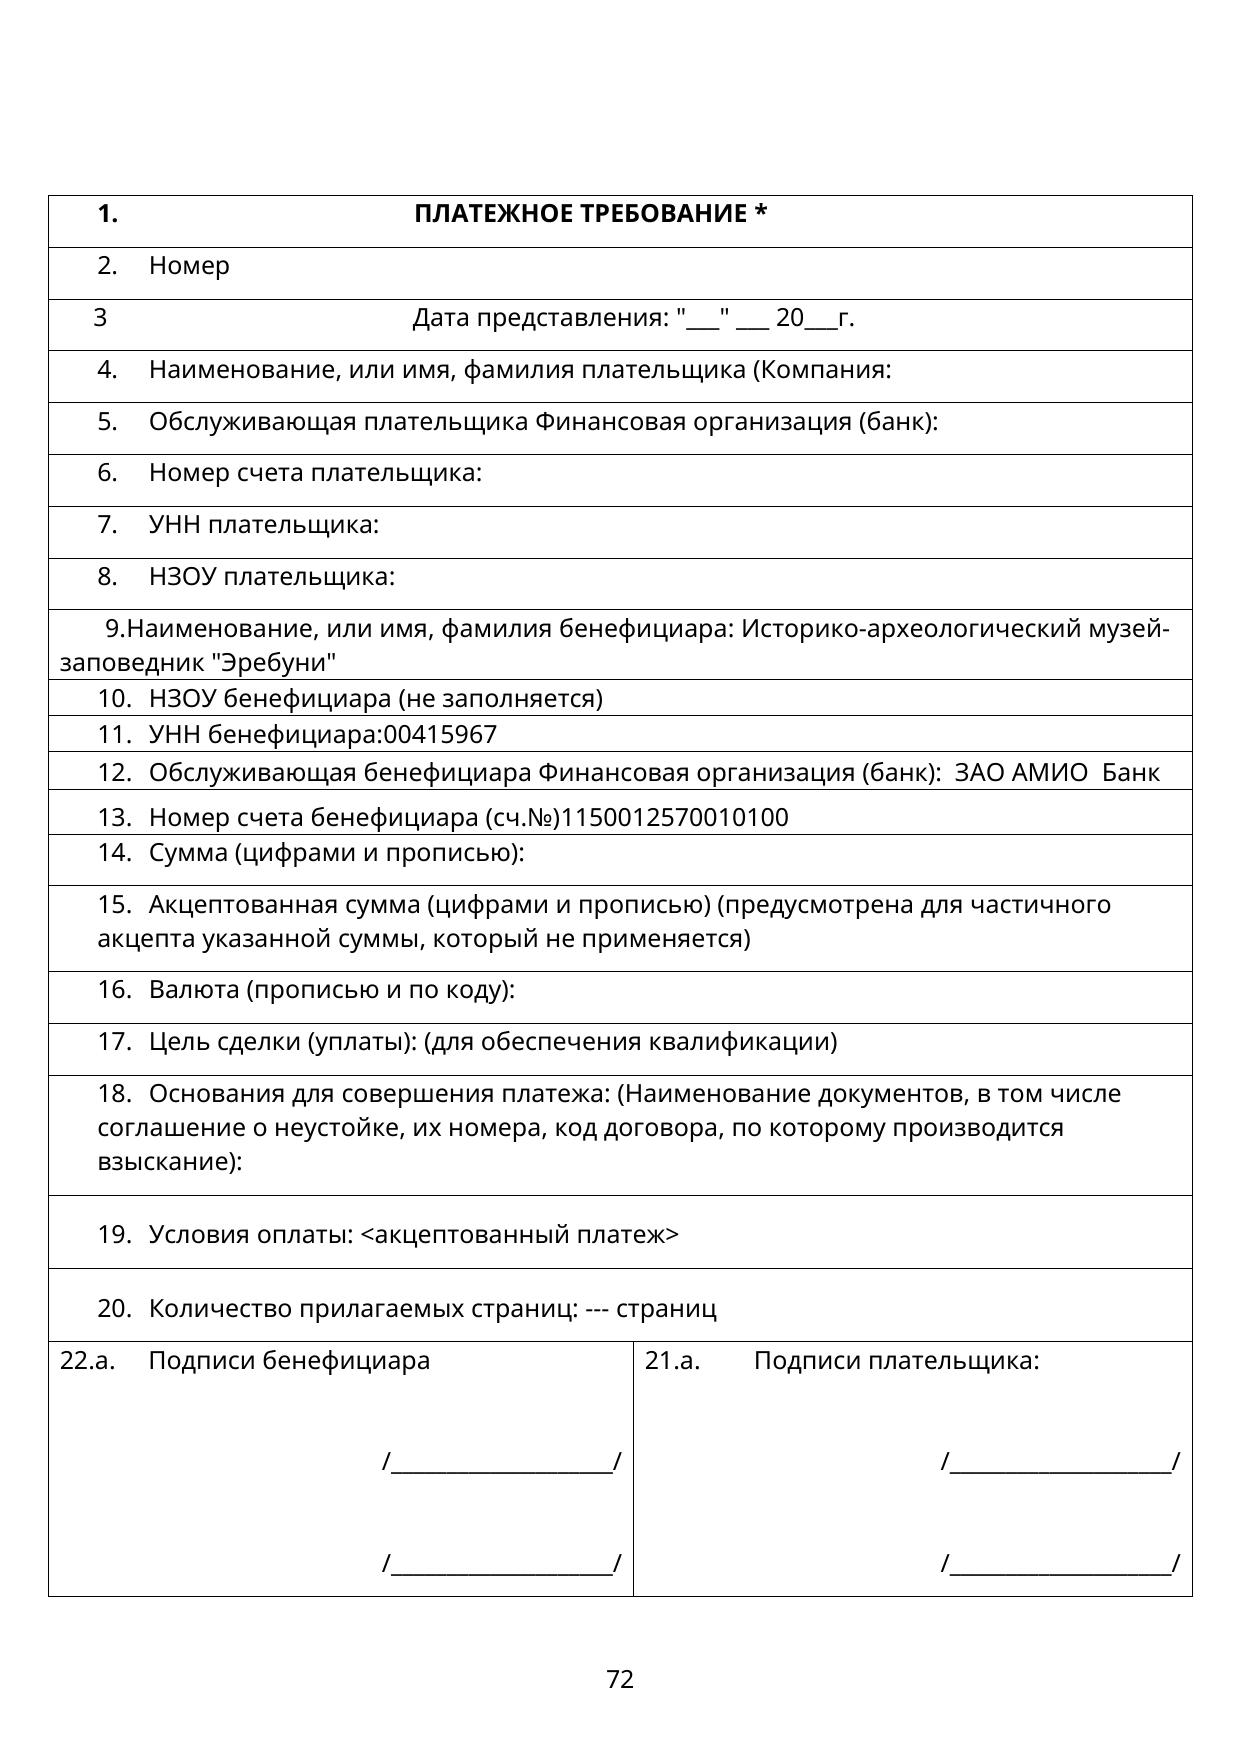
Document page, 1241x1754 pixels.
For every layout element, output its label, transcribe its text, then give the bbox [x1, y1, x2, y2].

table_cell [634, 1342, 1192, 1596]
table_cell 20. Количество прилагаемых страниц: --- страниц [49, 1269, 1192, 1341]
table_cell 12. Обслуживающая бенефициара Финансовая организация (банк): ЗАО АМИО Банк [49, 752, 1192, 788]
table_cell 13. Номер счета бенефициара (сч.№)1150012570010100 [49, 790, 1192, 833]
table_cell 2. Номер [49, 248, 1192, 299]
table_cell 15. Акцептованная сумма (цифрами и прописью) (предусмотрена для частичного акцепта указанной суммы, который не применяется) [49, 886, 1192, 971]
table_cell 16. Валюта (прописью и по коду): [49, 972, 1192, 1023]
table_cell 10. НЗОУ бенефициара (не заполняется) [49, 680, 1192, 715]
table_cell 4. Наименование, или имя, фамилия плательщика (Компания: [49, 351, 1192, 402]
table_cell 6. Номер счета плательщика: [49, 455, 1192, 506]
table_header 1. ПЛАТЕЖНОЕ ТРЕБОВАНИЕ * [49, 196, 1192, 247]
table_cell 5. Обслуживающая плательщика Финансовая организация (банк): [49, 403, 1192, 454]
table_cell 19. Условия оплаты: <акцептованный платеж> [49, 1196, 1192, 1268]
table_cell 11. УНН бенефициара:00415967 [49, 716, 1192, 751]
table_cell 14. Сумма (цифрами и прописью): [49, 835, 1192, 885]
table_cell 17. Цель сделки (уплаты): (для обеспечения квалификации) [49, 1024, 1192, 1075]
table_cell 18. Основания для совершения платежа: (Наименование документов, в том числе соглашение о неустойке, их номера, код договора, по которому производится взыскание): [49, 1076, 1192, 1194]
table_cell 9.Наименование, или имя, фамилия бенефициара: Историко-археологический музей-заповедник "Эребуни" [49, 610, 1192, 678]
table_cell 8. НЗОУ плательщика: [49, 559, 1192, 609]
table_cell 3 Дата представления: "___" ___ 20___г. [49, 300, 1192, 350]
table_cell 7. УНН плательщика: [49, 507, 1192, 557]
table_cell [49, 1342, 633, 1596]
